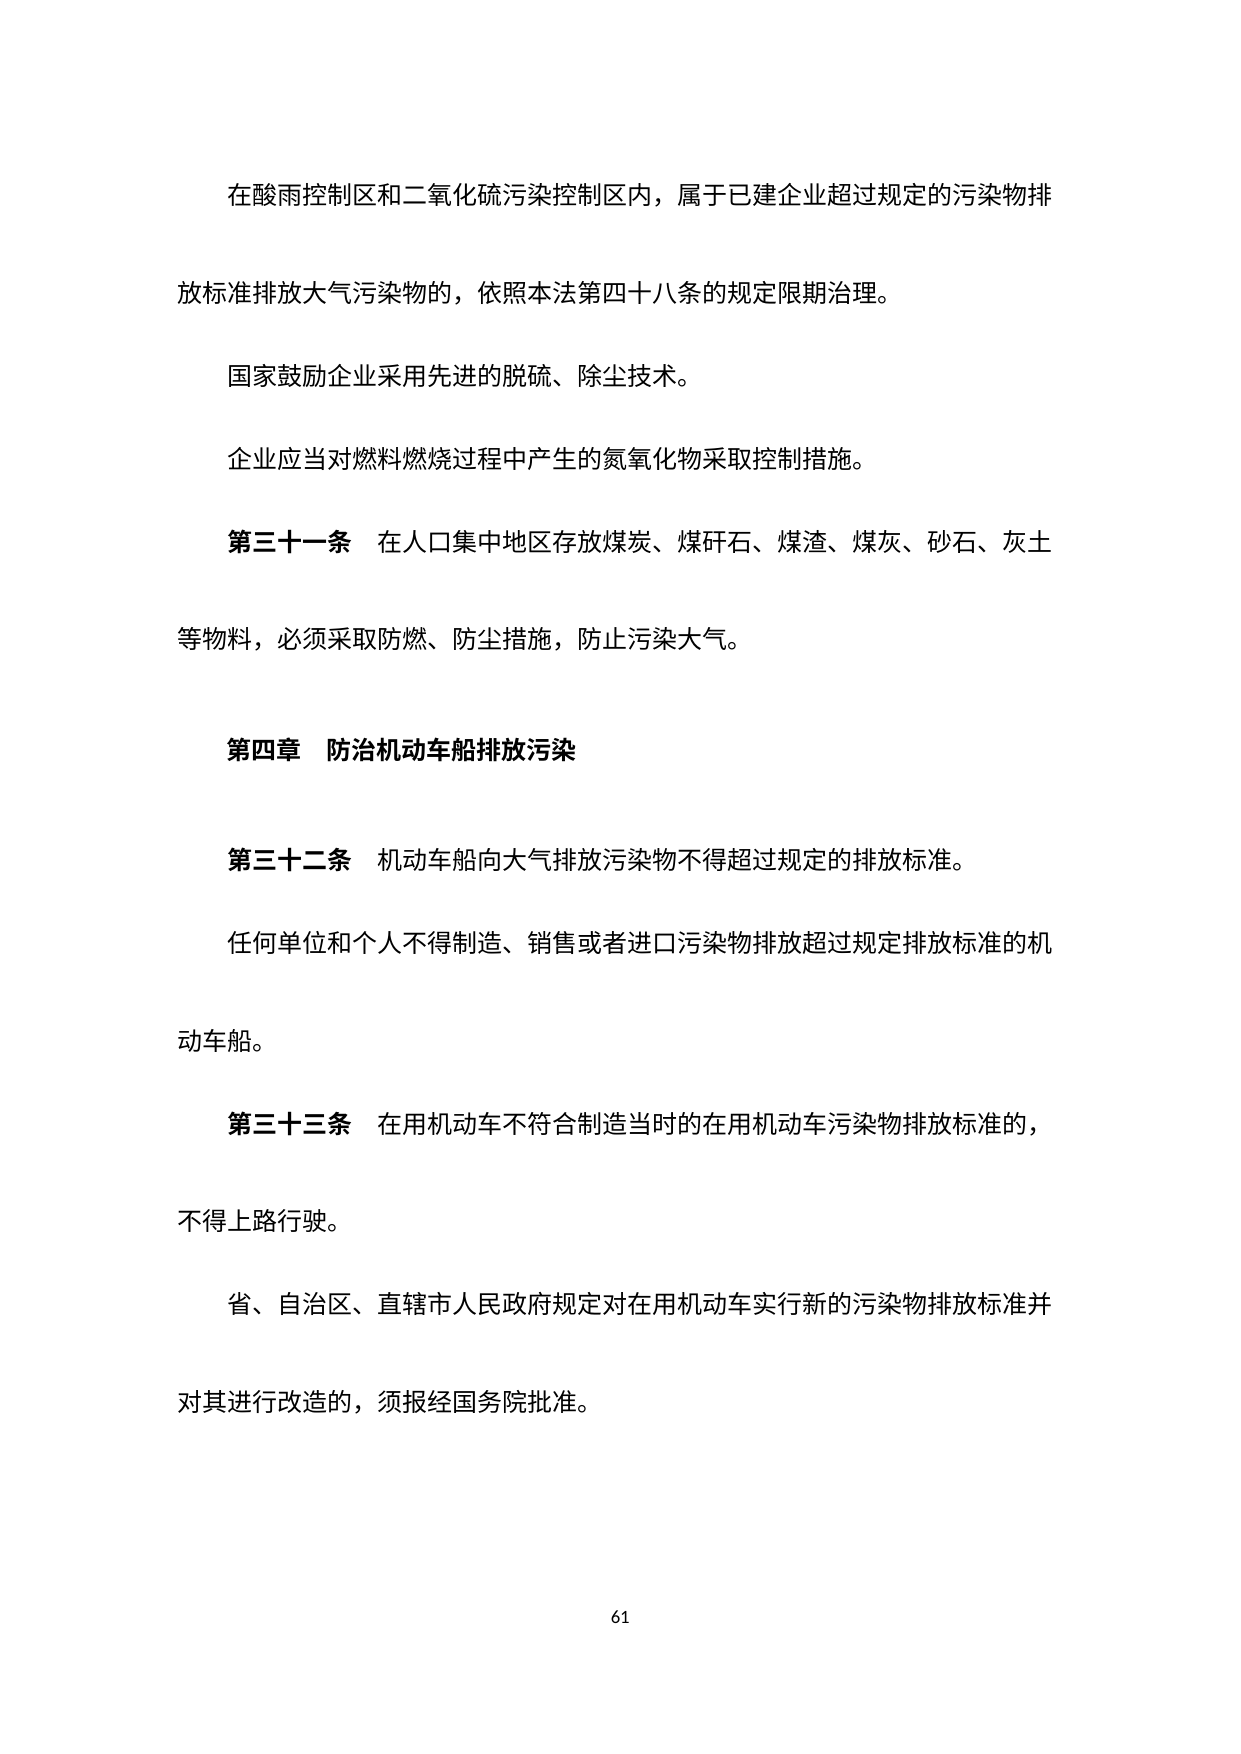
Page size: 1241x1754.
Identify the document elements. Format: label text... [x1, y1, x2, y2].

text 企业应当对燃料燃烧过程中产生的氮氧化物采取控制措施。 [177, 425, 1063, 490]
text 省、自治区、直辖市人民政府规定对在用机动车实行新的污染物排放标准并对其进行改造的，须报经国务院批准。 [177, 1270, 1063, 1433]
text 国家鼓励企业采用先进的脱硫、除尘技术。 [177, 342, 1063, 407]
text 第三十一条 在人口集中地区存放煤炭、煤矸石、煤渣、煤灰、砂石、灰土等物料，必须采取防燃、防尘措施，防止污染大气。 [177, 508, 1063, 671]
text 第三十二条 机动车船向大气排放污染物不得超过规定的排放标准。 [177, 826, 1063, 891]
text 第三十三条 在用机动车不符合制造当时的在用机动车污染物排放标准的，不得上路行驶。 [177, 1090, 1063, 1252]
text 在酸雨控制区和二氧化硫污染控制区内，属于已建企业超过规定的污染物排放标准排放大气污染物的，依照本法第四十八条的规定限期治理。 [177, 161, 1063, 324]
text 任何单位和个人不得制造、销售或者进口污染物排放超过规定排放标准的机动车船。 [177, 909, 1063, 1072]
subtitle 第四章 防治机动车船排放污染 [177, 716, 1063, 781]
